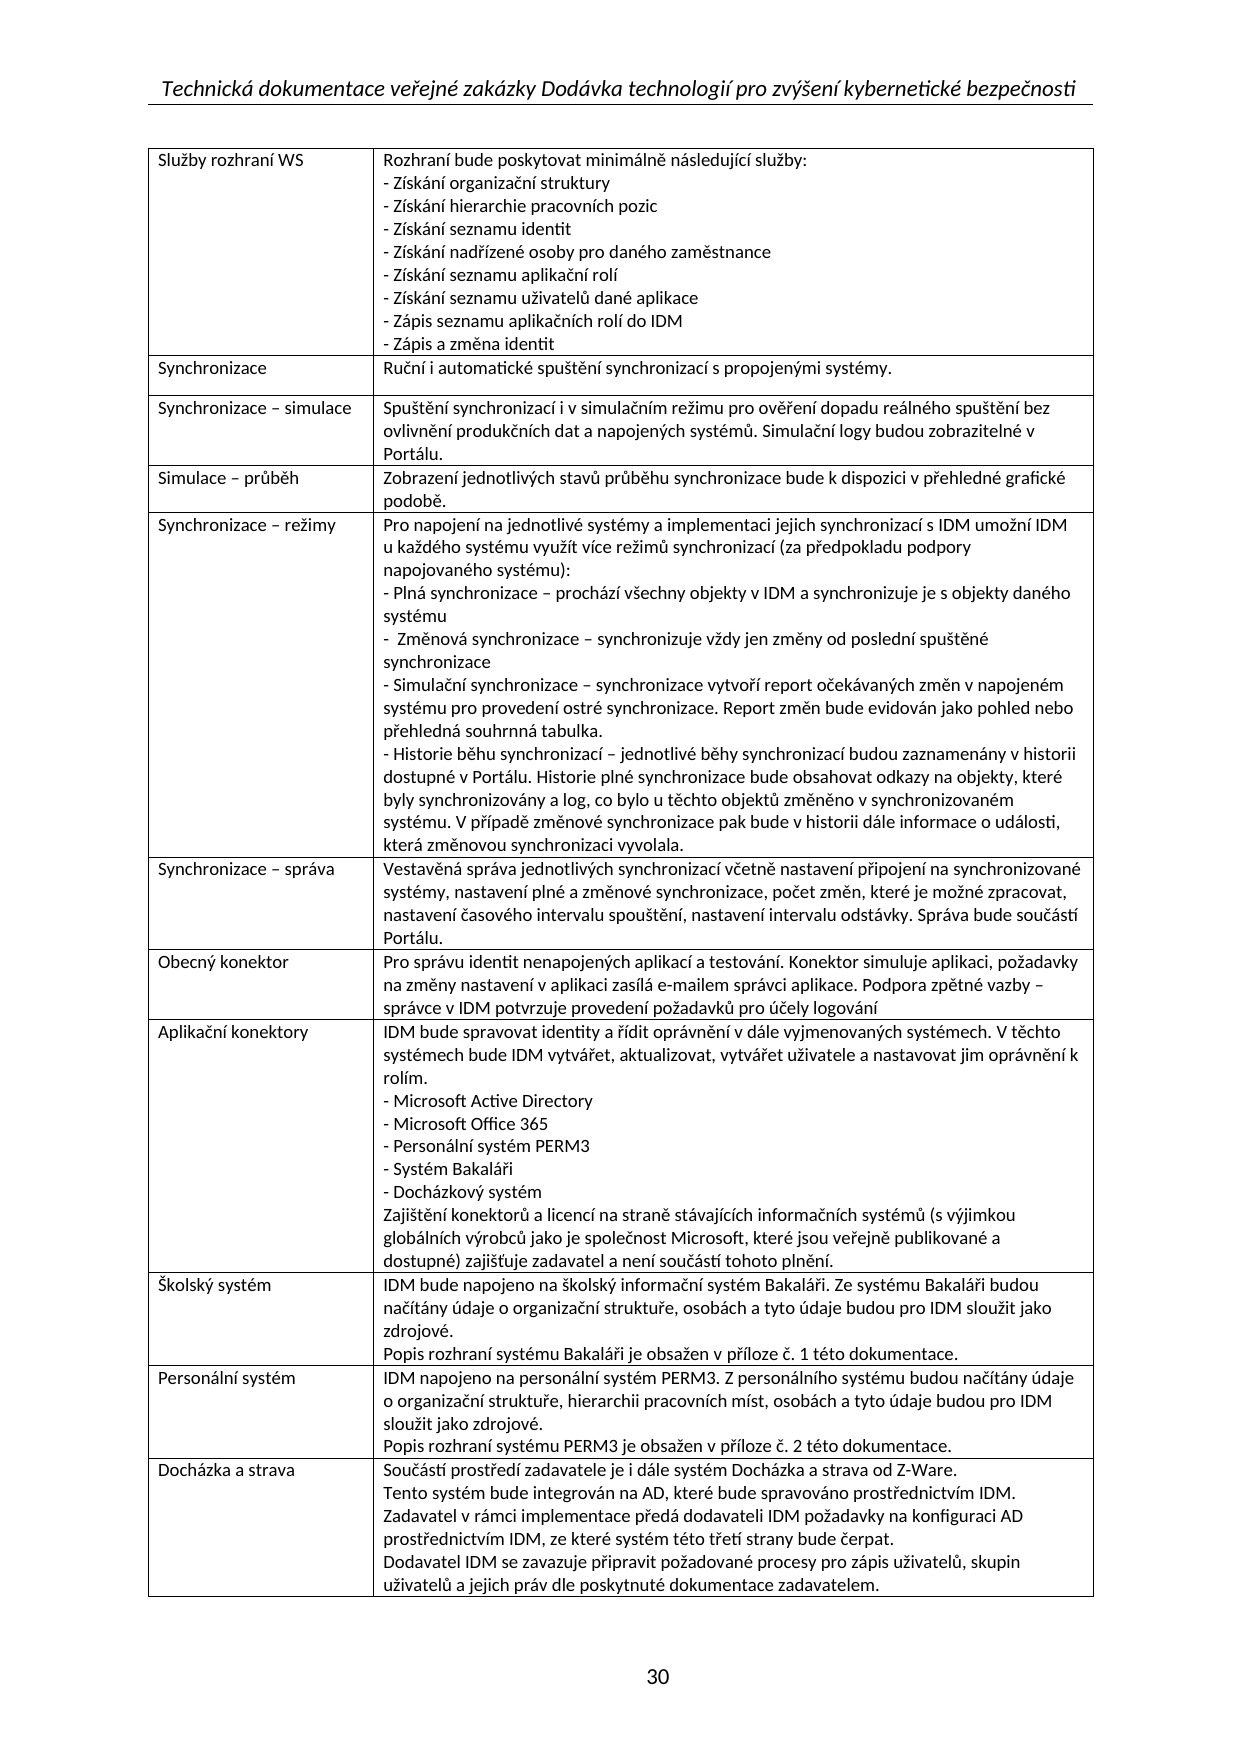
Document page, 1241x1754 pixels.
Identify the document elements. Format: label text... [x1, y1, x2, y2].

table_cell IDM bude napojeno na školský informační systém Bakaláři. Ze systému Bakaláři budou načítány údaje o organizační struktuře, osobách a tyto údaje budou pro IDM sloužit jako zdrojové. Popis rozhraní systému Bakaláři je obsažen v příloze č. 1 této dokumentace. [374, 1273, 1093, 1365]
table_cell Zobrazení jednotlivých stavů průběhu synchronizace bude k dispozici v přehledné grafické podobě. [374, 466, 1093, 512]
table_cell Docházka a strava [149, 1459, 373, 1596]
table_cell Simulace – průběh [149, 466, 373, 512]
table_cell Aplikační konektory [149, 1020, 373, 1272]
table_cell Služby rozhraní WS [149, 149, 373, 355]
table_cell Synchronizace – režimy [149, 513, 373, 857]
table_cell Synchronizace – simulace [149, 396, 373, 465]
table_cell Synchronizace – správa [149, 858, 373, 949]
table_cell Obecný konektor [149, 950, 373, 1019]
table_cell Školský systém [149, 1273, 373, 1365]
table_cell Rozhraní bude poskytovat minimálně následující služby: - Získání organizační struktury - Získání hierarchie pracovních pozic - Získání seznamu identit - Získání nadřízené osoby pro daného zaměstnance - Získání seznamu aplikační rolí - Získání seznamu uživatelů dané aplikace - Zápis seznamu aplikačních rolí do IDM - Zápis a změna identit [374, 149, 1093, 355]
table_cell Pro napojení na jednotlivé systémy a implementaci jejich synchronizací s IDM umožní IDM u každého systému využít více režimů synchronizací (za předpokladu podpory napojovaného systému): - Plná synchronizace – prochází všechny objekty v IDM a synchronizuje je s objekty daného systému - Změnová synchronizace – synchronizuje vždy jen změny od poslední spuštěné synchronizace - Simulační synchronizace – synchronizace vytvoří report očekávaných změn v napojeném systému pro provedení ostré synchronizace. Report změn bude evidován jako pohled nebo přehledná souhrnná tabulka. - Historie běhu synchronizací – jednotlivé běhy synchronizací budou zaznamenány v historii dostupné v Portálu. Historie plné synchronizace bude obsahovat odkazy na objekty, které byly synchronizovány a log, co bylo u těchto objektů změněno v synchronizovaném systému. V případě změnové synchronizace pak bude v historii dále informace o události, která změnovou synchronizaci vyvolala. [374, 513, 1093, 857]
table_cell Synchronizace [149, 356, 373, 395]
table_cell IDM napojeno na personální systém PERM3. Z personálního systému budou načítány údaje o organizační struktuře, hierarchii pracovních míst, osobách a tyto údaje budou pro IDM sloužit jako zdrojové. Popis rozhraní systému PERM3 je obsažen v příloze č. 2 této dokumentace. [374, 1366, 1093, 1458]
table_cell Pro správu identit nenapojených aplikací a testování. Konektor simuluje aplikaci, požadavky na změny nastavení v aplikaci zasílá e-mailem správci aplikace. Podpora zpětné vazby – správce v IDM potvrzuje provedení požadavků pro účely logování [374, 950, 1093, 1019]
table_cell Spuštění synchronizací i v simulačním režimu pro ověření dopadu reálného spuštění bez ovlivnění produkčních dat a napojených systémů. Simulační logy budou zobrazitelné v Portálu. [374, 396, 1093, 465]
table_cell Součástí prostředí zadavatele je i dále systém Docházka a strava od Z-Ware. Tento systém bude integrován na AD, které bude spravováno prostřednictvím IDM. Zadavatel v rámci implementace předá dodavateli IDM požadavky na konfiguraci AD prostřednictvím IDM, ze které systém této třetí strany bude čerpat. Dodavatel IDM se zavazuje připravit požadované procesy pro zápis uživatelů, skupin uživatelů a jejich práv dle poskytnuté dokumentace zadavatelem. [374, 1459, 1093, 1596]
table_cell Personální systém [149, 1366, 373, 1458]
table_cell Vestavěná správa jednotlivých synchronizací včetně nastavení připojení na synchronizované systémy, nastavení plné a změnové synchronizace, počet změn, které je možné zpracovat, nastavení časového intervalu spouštění, nastavení intervalu odstávky. Správa bude součástí Portálu. [374, 858, 1093, 949]
table_cell IDM bude spravovat identity a řídit oprávnění v dále vyjmenovaných systémech. V těchto systémech bude IDM vytvářet, aktualizovat, vytvářet uživatele a nastavovat jim oprávnění k rolím. - Microsoft Active Directory - Microsoft Office 365 - Personální systém PERM3 - Systém Bakaláři - Docházkový systém Zajištění konektorů a licencí na straně stávajících informačních systémů (s výjimkou globálních výrobců jako je společnost Microsoft, které jsou veřejně publikované a dostupné) zajišťuje zadavatel a není součástí tohoto plnění. [374, 1020, 1093, 1272]
table_cell Ruční i automatické spuštění synchronizací s propojenými systémy. [374, 356, 1093, 395]
